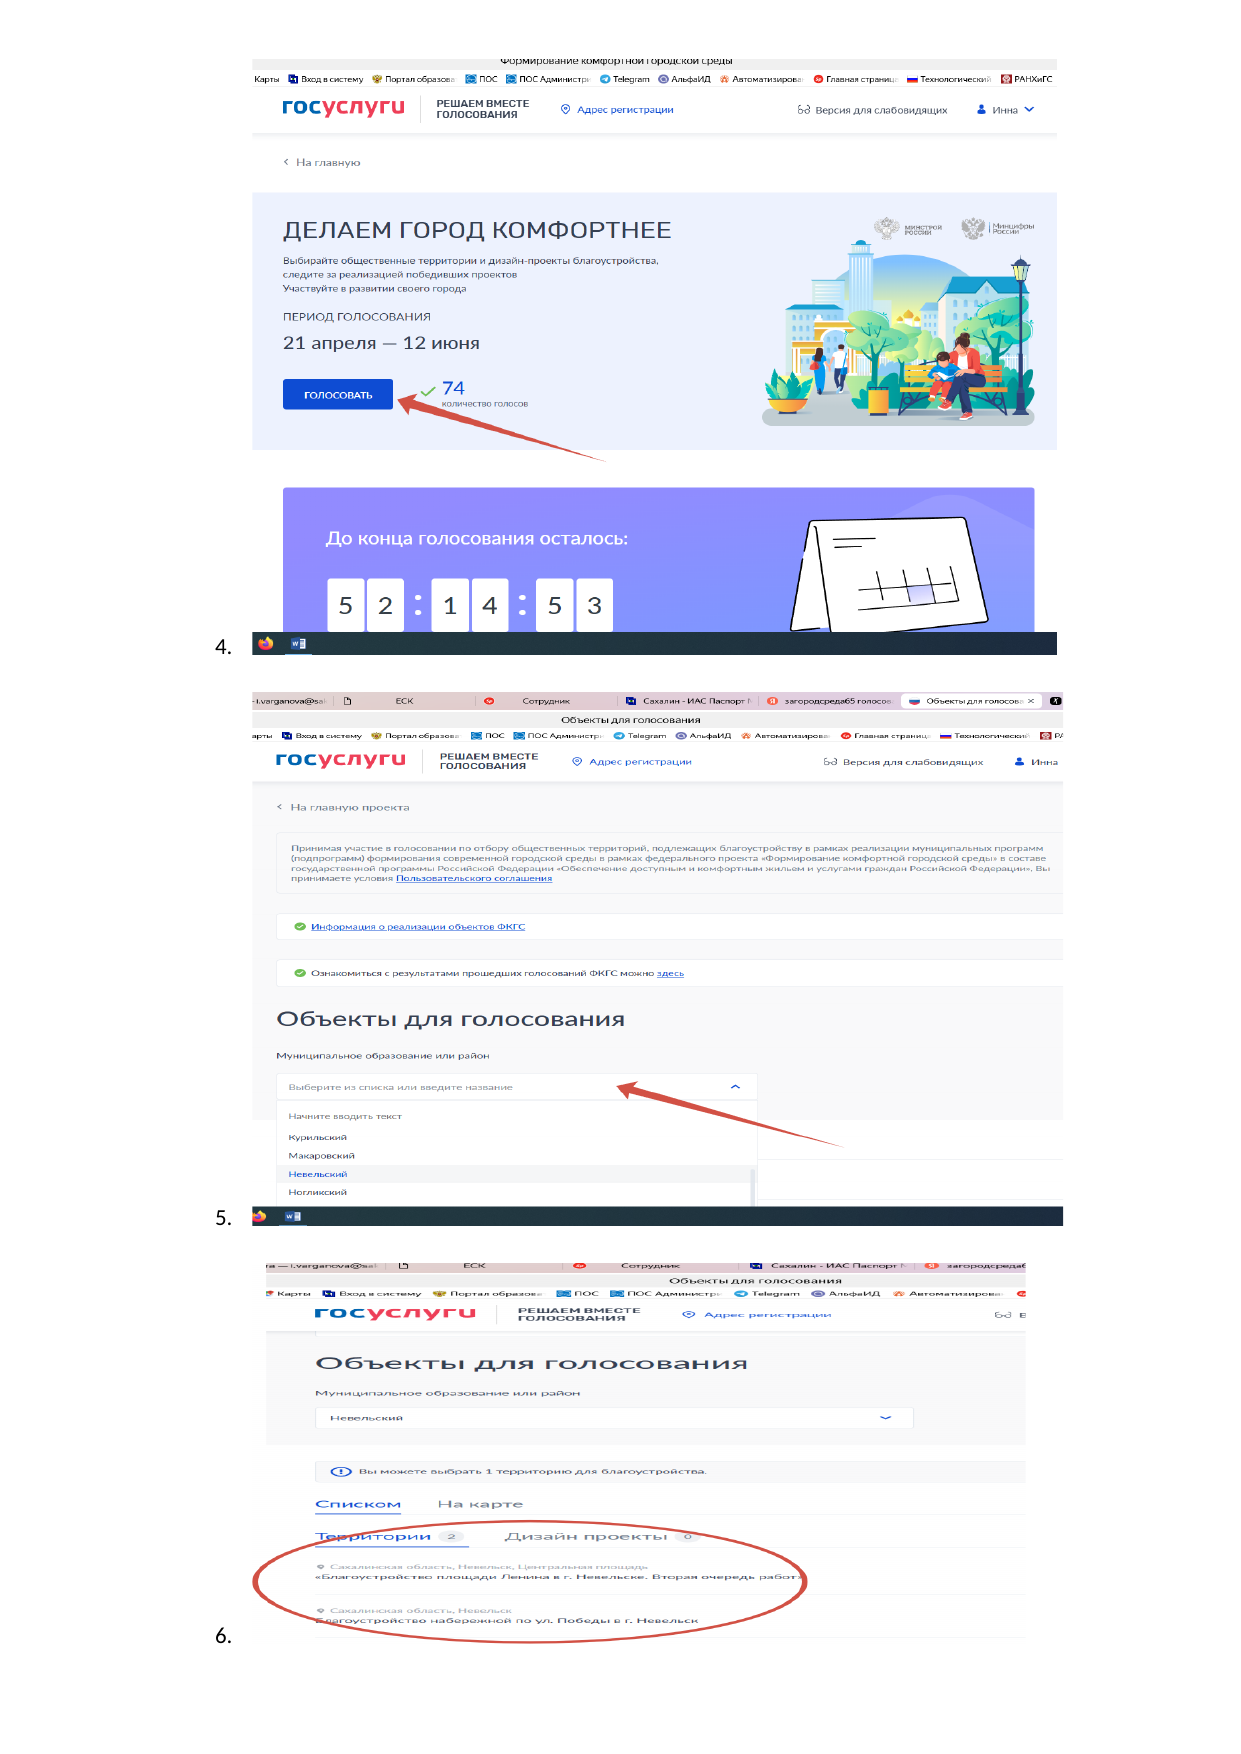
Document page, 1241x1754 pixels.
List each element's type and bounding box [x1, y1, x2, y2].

picture [252, 692, 1064, 1226]
picture [252, 59, 1057, 655]
picture [252, 1263, 1026, 1644]
